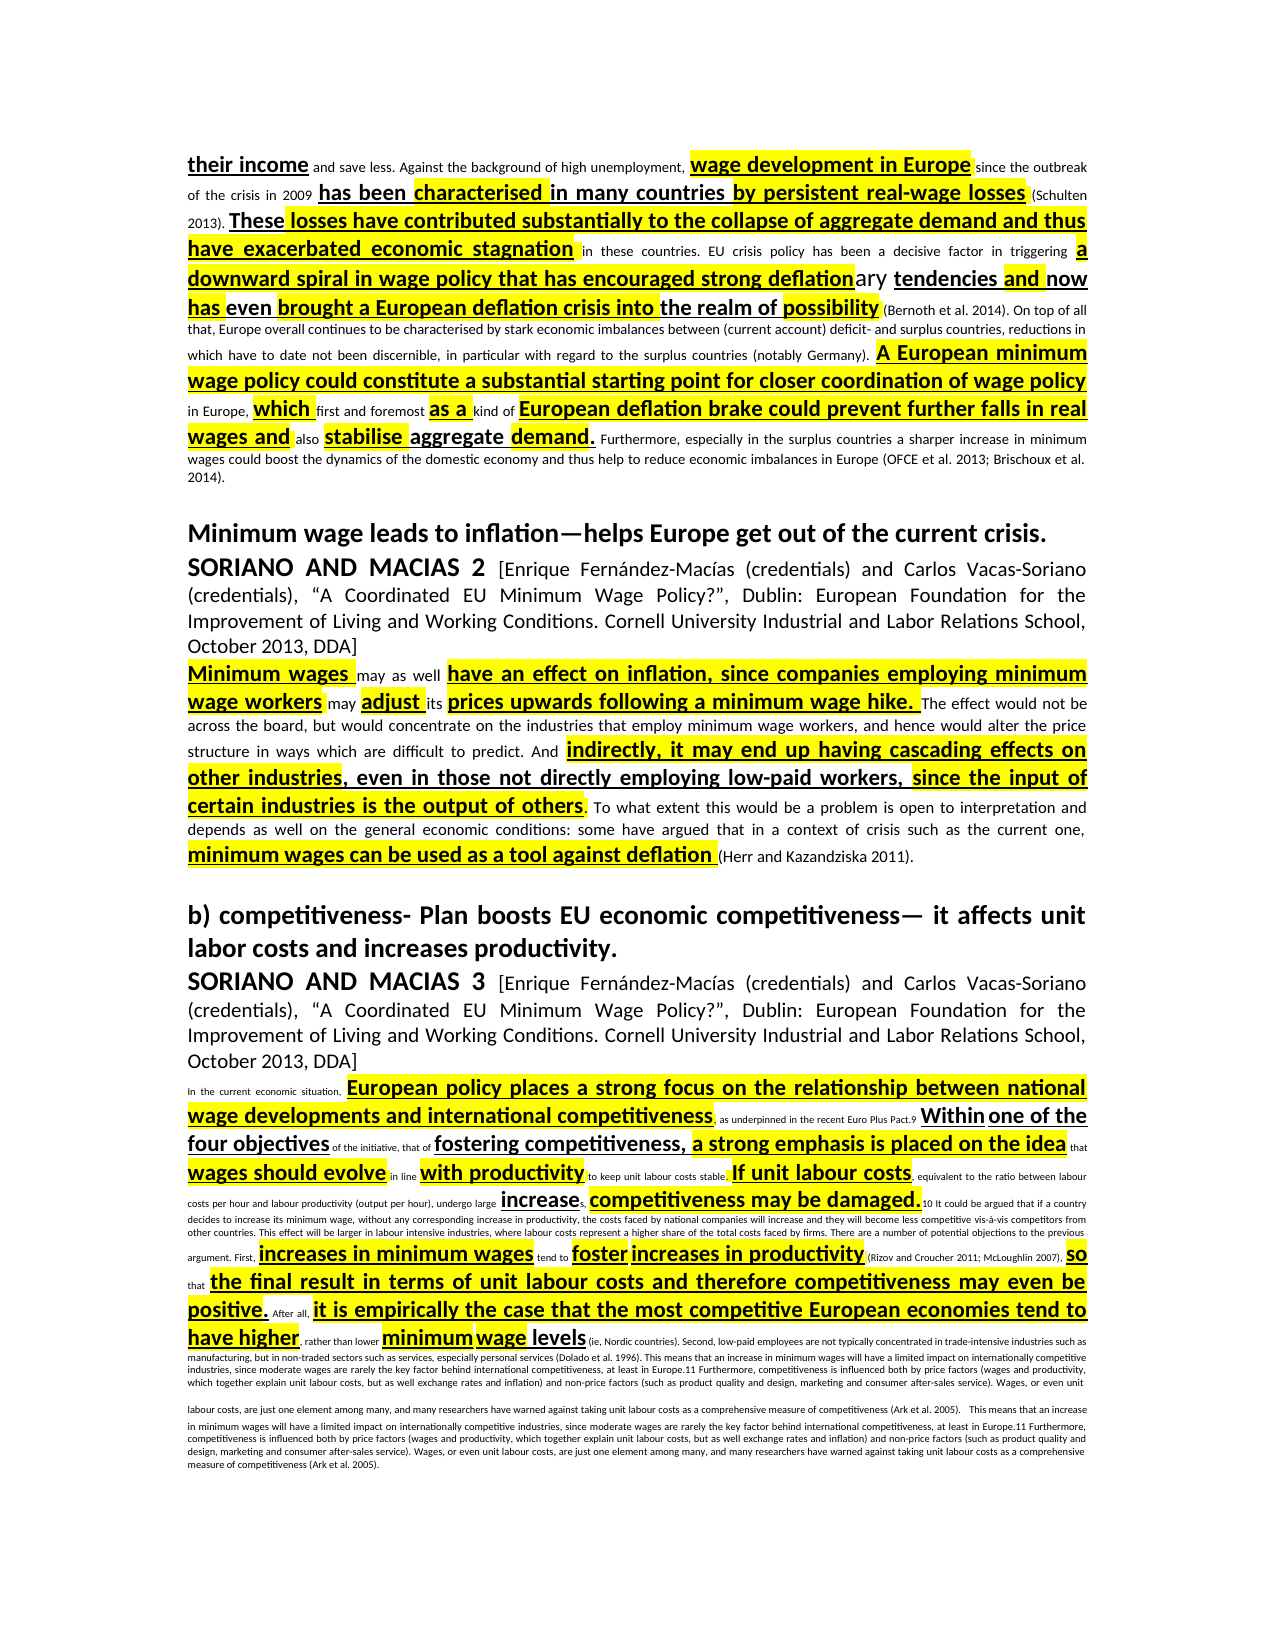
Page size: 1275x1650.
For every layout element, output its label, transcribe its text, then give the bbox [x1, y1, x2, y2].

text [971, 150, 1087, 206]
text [187, 234, 1087, 377]
subtitle Minimum wage leads to inflation—helps Europe get out of the current crisis. [187, 517, 1087, 550]
subtitle SORIANO AND MACIAS 3 [Enrique Fernández-Macías (credentials) and Carlos Vacas-Soriano (credentials), “A Coordinated EU Minimum Wage Policy?”, Dublin: European Foundation for the Improvement of Living and Working Conditions. Cornell University Industrial and Labor Relations School, October 2013, DDA] [187, 964, 1087, 1073]
text In the current economic situation, European policy places a strong focus on the relationship between national wage developments and international competitiveness, as underpinned in the recent Euro Plus Pact.9 Within one of the four objectives of the initiative, that of fostering competitiveness, a strong emphasis is placed on the idea that wages should evolve in line with productivity to keep unit labour costs stable. If unit labour costs, equivalent to the ratio between labour costs per hour and labour productivity (output per hour), undergo large increases, competitiveness may be damaged.10 It could be argued that if a country decides to increase its minimum wage, without any corresponding increase in productivity, the costs faced by national companies will increase and they will become less competitive vis-à-vis competitors from other countries. This effect will be larger in labour intensive industries, where labour costs represent a higher share of the total costs faced by firms. There are a number of potential objections to the previous argument. First, increases in minimum wages tend to foster increases in productivity (Rizov and Croucher 2011; McLoughlin 2007), so that the final result in terms of unit labour costs and therefore competitiveness may even be positive. After all, it is empirically the case that the most competitive European economies tend to have higher, rather than lower minimum wage levels (ie, Nordic countries). Second, low-paid employees are not typically concentrated in trade-intensive industries such as manufacturing, but in non-traded sectors such as services, especially personal services (Dolado et al. 1996). This means that an increase in minimum wages will have a limited impact on internationally competitive industries, since moderate wages are rarely the key factor behind international competitiveness, at least in Europe.11 Furthermore, competitiveness is influenced both by price factors (wages and productivity, which together explain unit labour costs, but as well exchange rates and inflation) and non-price factors (such as product quality and design, marketing and consumer after-sales service). Wages, or even unit labour costs, are just one element among many, and many researchers have warned against taking unit labour costs as a comprehensive measure of competitiveness (Ark et al. 2005). This means that an increase in minimum wages will have a limited impact on internationally competitive industries, since moderate wages are rarely the key factor behind international competitiveness, at least in Europe.11 Furthermore, competitiveness is influenced both by price factors (wages and productivity, which together explain unit labour costs, but as well exchange rates and inflation) and non-price factors (such as product quality and design, marketing and consumer after-sales service). Wages, or even unit labour costs, are just one element among many, and many researchers have warned against taking unit labour costs as a comprehensive measure of competitiveness (Ark et al. 2005). [187, 1102, 1087, 1319]
subtitle SORIANO AND MACIAS 2 [Enrique Fernández-Macías (credentials) and Carlos Vacas-Soriano (credentials), “A Coordinated EU Minimum Wage Policy?”, Dublin: European Foundation for the Improvement of Living and Working Conditions. Cornell University Industrial and Labor Relations School, October 2013, DDA] [187, 550, 1087, 659]
text Minimum wages may as well have an effect on inflation, since companies employing minimum wage workers may adjust its prices upwards following a minimum wage hike. The effect would not be across the board, but would concentrate on the industries that employ minimum wage workers, and hence would alter the price structure in ways which are difficult to predict. And indirectly, it may end up having cascading effects on other industries, even in those not directly employing low-paid workers, since the input of certain industries is the output of others. To what extent this would be a problem is open to interpretation and depends as well on the general economic conditions: some have argued that in a context of crisis such as the current one, minimum wages can be used as a tool against deflation (Herr and Kazandziska 2011). [187, 789, 1087, 868]
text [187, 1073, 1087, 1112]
subtitle b) competitiveness- Plan boosts EU economic competitiveness— it affects unit labor costs and increases productivity. [187, 898, 1087, 964]
text Minimum wages may as well have an effect on inflation, since companies employing minimum wage workers may adjust its prices upwards following a minimum wage hike. The effect would not be across the board, but would concentrate on the industries that employ minimum wage workers, and hence would alter the price structure in ways which are difficult to predict. And indirectly, it may end up having cascading effects on other industries, even in those not directly employing low-paid workers, since the input of certain industries is the output of others. To what extent this would be a problem is open to interpretation and depends as well on the general economic conditions: some have argued that in a context of crisis such as the current one, minimum wages can be used as a tool against deflation (Herr and Kazandziska 2011). [187, 659, 1087, 787]
